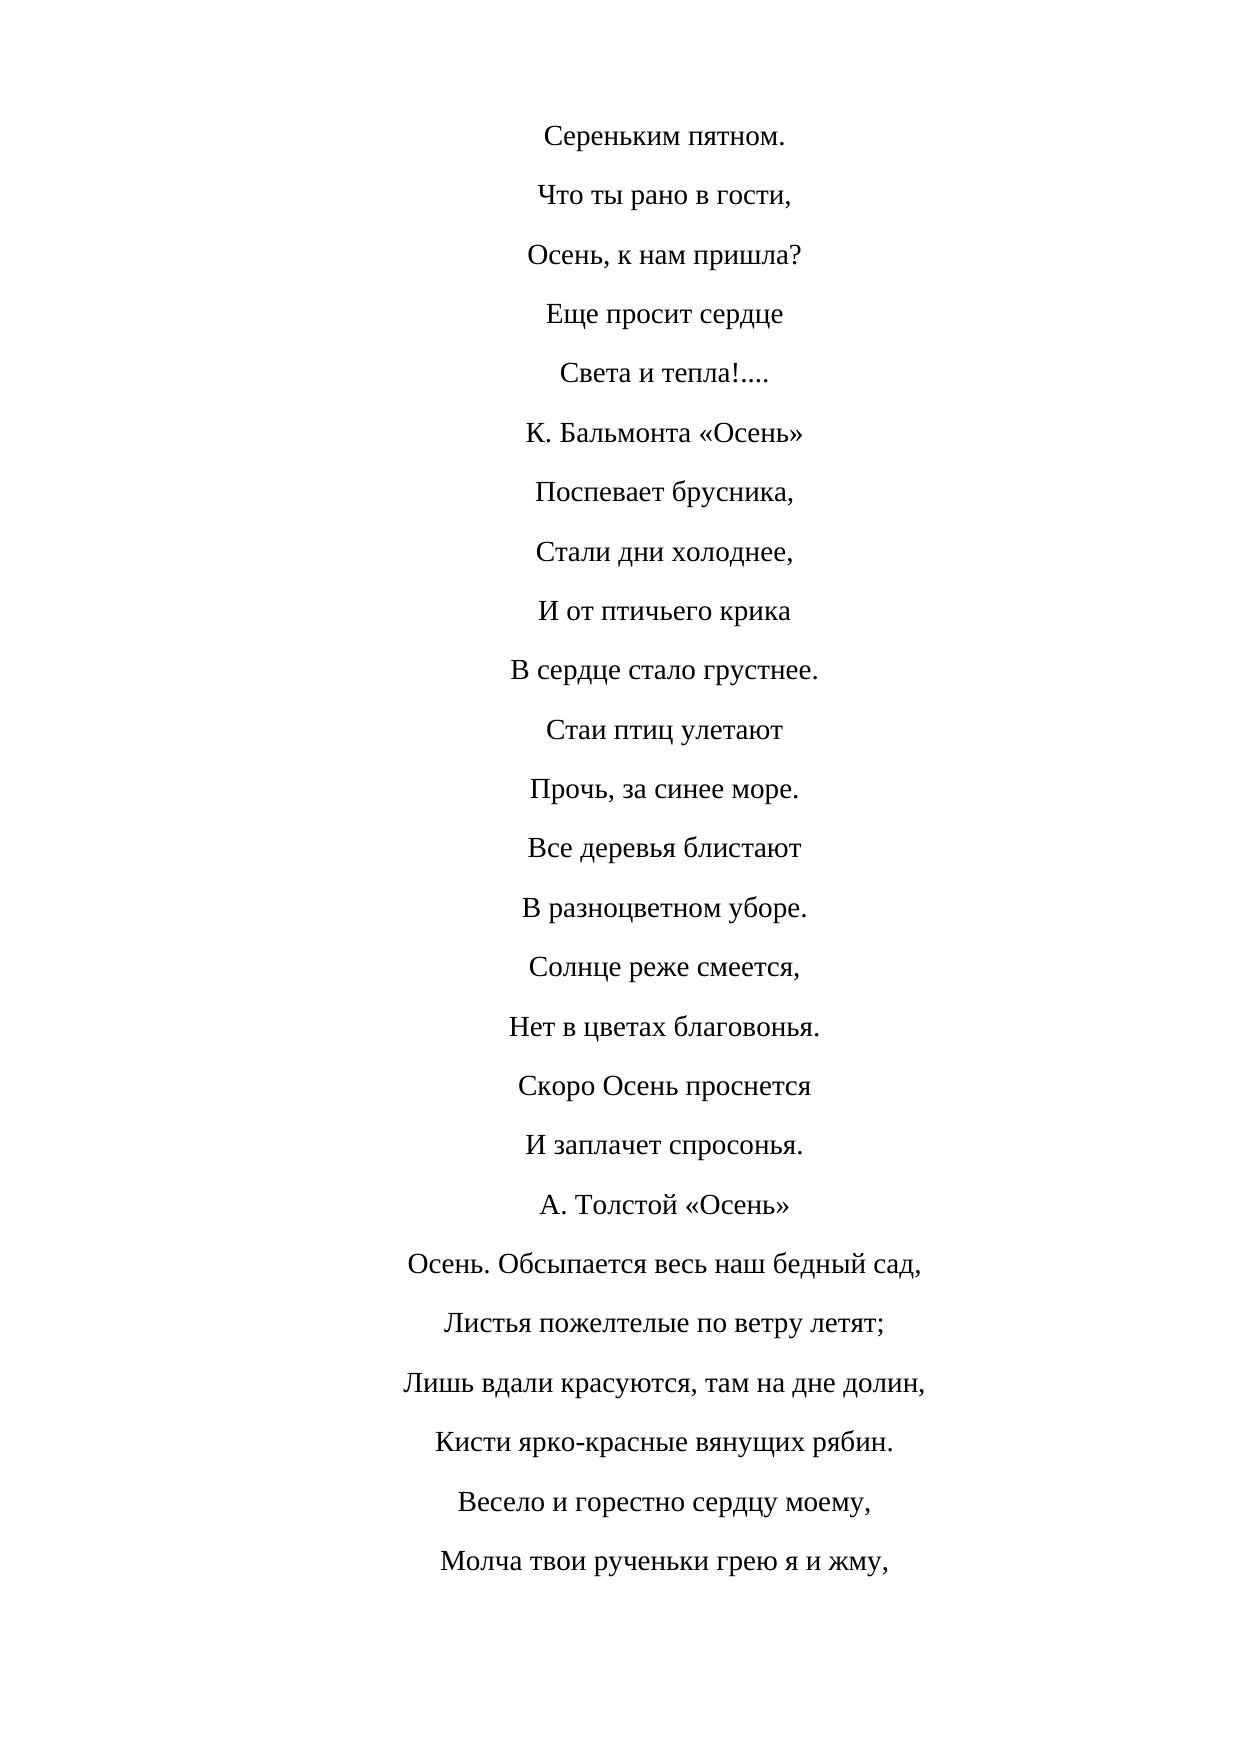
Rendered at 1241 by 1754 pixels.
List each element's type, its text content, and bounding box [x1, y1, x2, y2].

text Стаи птиц улетают [177, 712, 1152, 745]
text Еще просит сердце [177, 296, 1152, 330]
text Прочь, за синее море. [177, 771, 1152, 805]
text Все деревья блистают [177, 831, 1152, 864]
text А. Толстой «Осень» [177, 1187, 1152, 1220]
text Света и тепла!.... [177, 356, 1152, 389]
text Поспевает брусника, [177, 474, 1152, 508]
text В сердце стало грустнее. [177, 652, 1152, 686]
text Молча твои рученьки грею я и жму, [177, 1543, 1152, 1577]
text Нет в цветах благовонья. [177, 1009, 1152, 1042]
text И заплачет спросонья. [177, 1127, 1152, 1161]
text В разноцветном уборе. [177, 890, 1152, 923]
text Кисти ярко-красные вянущих рябин. [177, 1424, 1152, 1458]
text Листья пожелтелые по ветру летят; [177, 1306, 1152, 1339]
text Стали дни холоднее, [177, 534, 1152, 567]
text Весело и горестно сердцу моему, [177, 1484, 1152, 1517]
text К. Бальмонта «Осень» [177, 415, 1152, 448]
text Солнце реже смеется, [177, 949, 1152, 983]
text Осень. Обсыпается весь наш бедный сад, [177, 1246, 1152, 1280]
text И от птичьего крика [177, 593, 1152, 627]
text Лишь вдали красуются, там на дне долин, [177, 1365, 1152, 1398]
text Скоро Осень проснется [177, 1068, 1152, 1102]
text Что ты рано в гости, [177, 177, 1152, 211]
text Сереньким пятном. [177, 118, 1152, 152]
text Осень, к нам пришла? [177, 237, 1152, 270]
